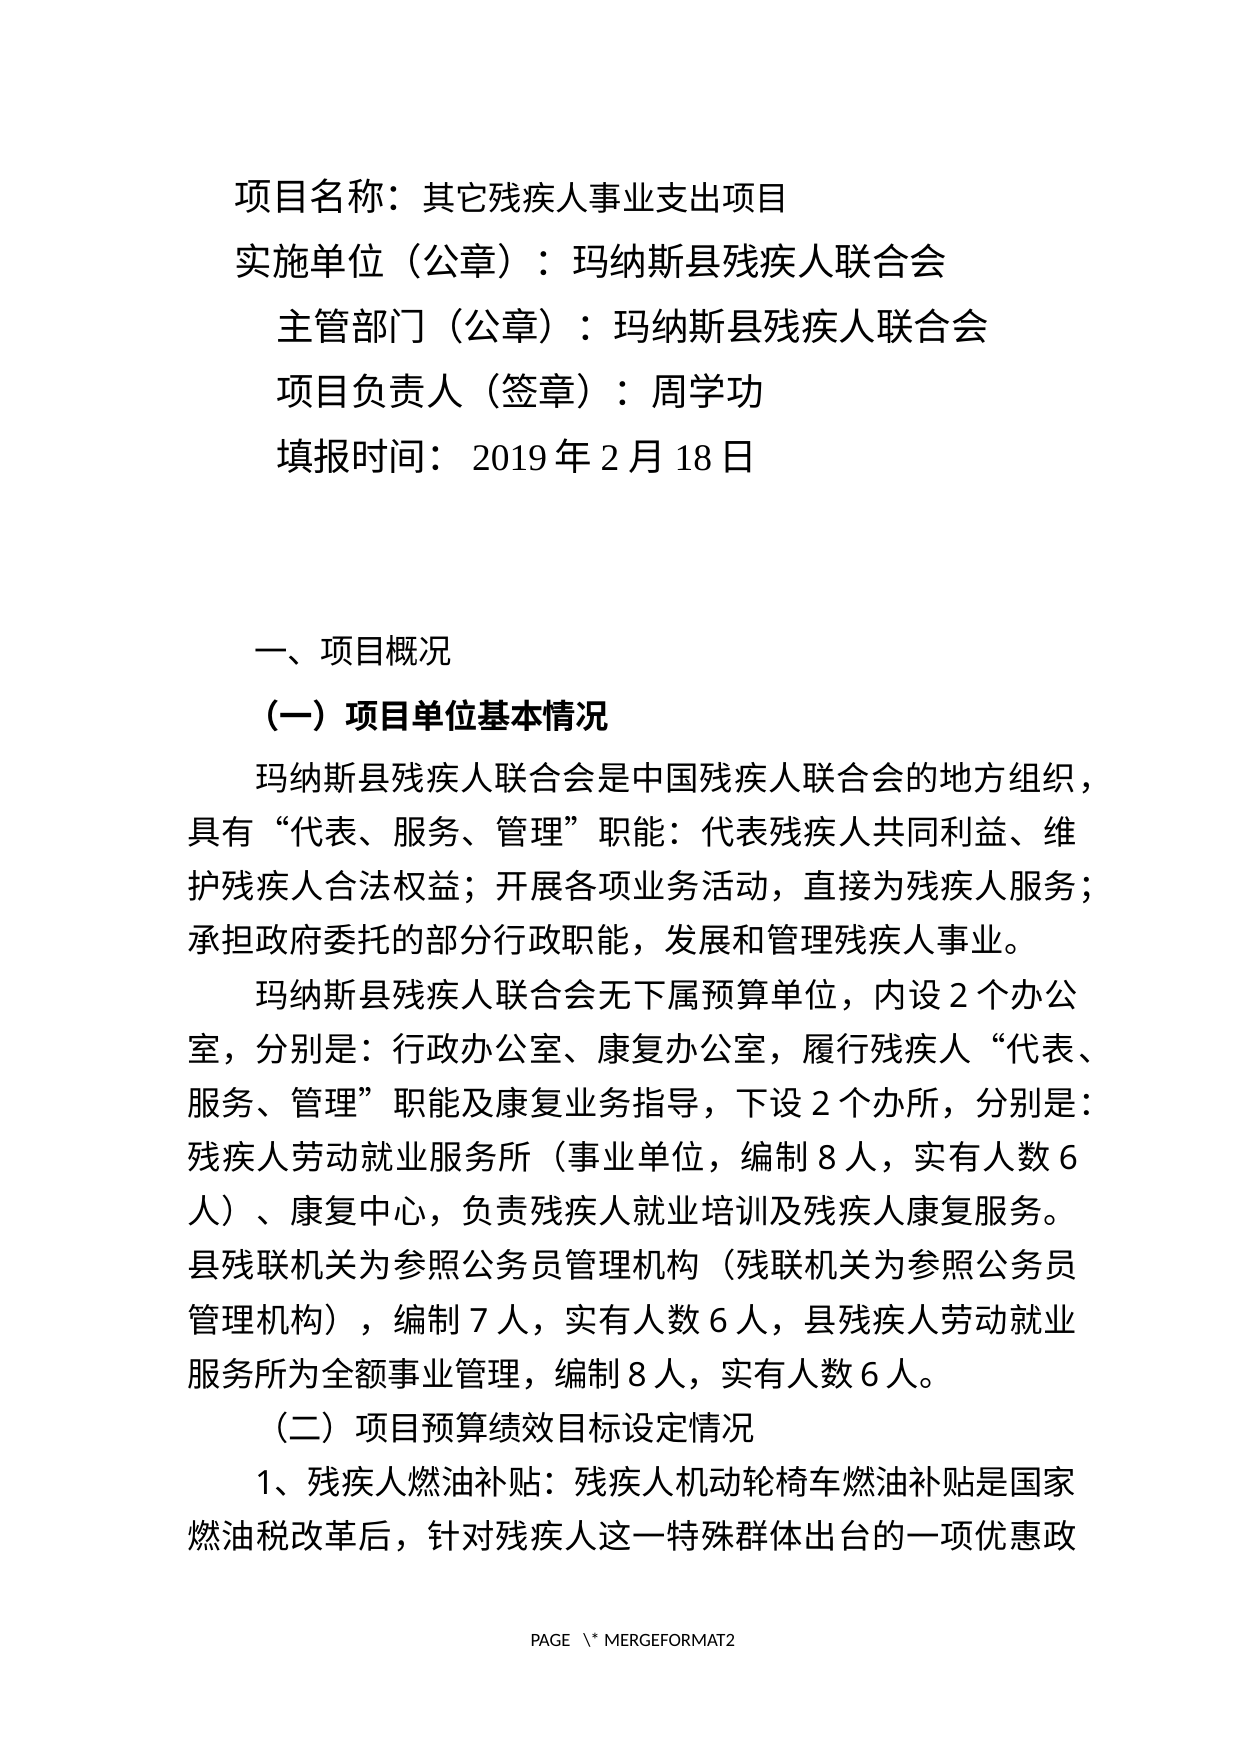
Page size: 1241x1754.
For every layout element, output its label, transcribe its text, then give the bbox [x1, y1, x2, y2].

text 项目名称：其它残疾人事业支出项目 [187, 162, 1078, 227]
text 项目负责人（签章）：周学功 [187, 357, 1078, 422]
text 实施单位（公章）：玛纳斯县残疾人联合会 [187, 227, 1078, 292]
text 玛纳斯县残疾人联合会是中国残疾人联合会的地方组织，具有“代表、服务、管理”职能：代表残疾人共同利益、维护残疾人合法权益；开展各项业务活动，直接为残疾人服务；承担政府委托的部分行政职能，发展和管理残疾人事业。 [187, 747, 1078, 964]
text 一、项目概况 [187, 617, 1078, 682]
text （一）项目单位基本情况 [187, 682, 1078, 747]
text （二）项目预算绩效目标设定情况 [187, 1397, 1078, 1451]
text 填报时间： 2019年 2 月 18日 [187, 422, 1078, 487]
text 玛纳斯县残疾人联合会无下属预算单位，内设2个办公室，分别是：行政办公室、康复办公室，履行残疾人“代表、服务、管理”职能及康复业务指导，下设2个办所，分别是：残疾人劳动就业服务所（事业单位，编制8人，实有人数6人）、康复中心，负责残疾人就业培训及残疾人康复服务。县残联机关为参照公务员管理机构（残联机关为参照公务员管理机构），编制7人，实有人数6人，县残疾人劳动就业服务所为全额事业管理，编制8人，实有人数6人。 [187, 964, 1078, 1397]
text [187, 1451, 1078, 1559]
text 主管部门（公章）：玛纳斯县残疾人联合会 [187, 292, 1078, 357]
